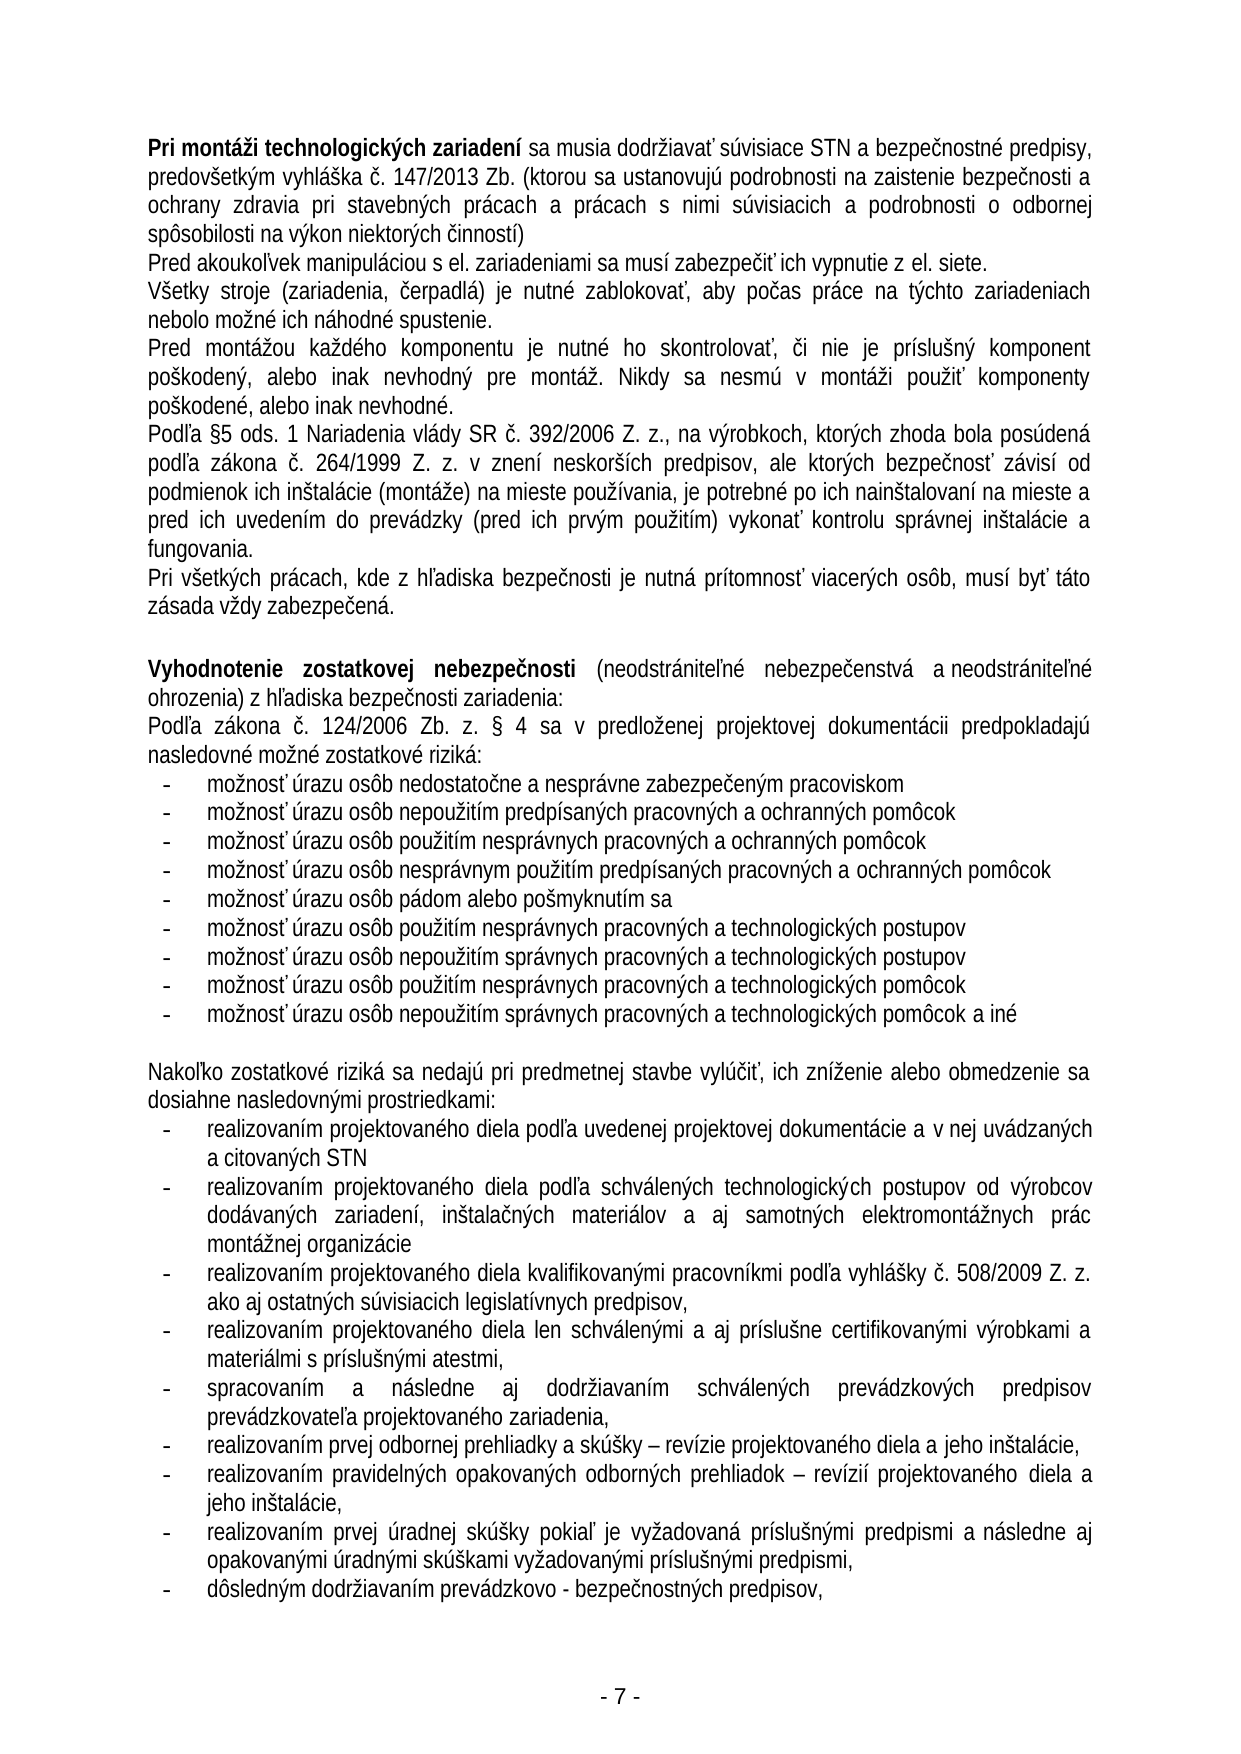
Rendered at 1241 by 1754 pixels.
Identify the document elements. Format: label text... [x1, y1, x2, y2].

list možnosť úrazu osôb nedostatočne a nesprávne zabezpečeným pracoviskom [162, 768, 1092, 797]
text Nakoľko zostatkové riziká sa nedajú pri predmetnej stavbe vylúčiť, ich zníženie alebo obmedzenie sa dosiahne nasledovnými prostriedkami: [148, 1057, 1092, 1114]
list možnosť úrazu osôb použitím nesprávnych pracovných a technologických pomôcok [162, 971, 1092, 999]
text Vyhodnotenie zostatkovej nebezpečnosti (neodstrániteľné nebezpečenstvá a neodstrániteľné ohrozenia) z hľadiska bezpečnosti zariadenia: [148, 654, 1092, 711]
list realizovaním projektovaného diela kvalifikovanými pracovníkmi podľa vyhlášky č. 508/2009 Z. z. ako aj ostatných súvisiacich legislatívnych predpisov, [162, 1258, 1092, 1315]
text Podľa zákona č. 124/2006 Zb. z. § 4 sa v predloženej projektovej dokumentácii predpokladajú nasledovné možné zostatkové riziká: [148, 711, 1092, 768]
text Pri montáži technologických zariadení sa musia dodržiavať súvisiace STN a bezpečnostné predpisy, predovšetkým vyhláška č. 147/2013 Zb. (ktorou sa ustanovujú podrobnosti na zaistenie bezpečnosti a ochrany zdravia pri stavebných prácach a prácach s nimi súvisiacich a podrobnosti o odbornej spôsobilosti na výkon niektorých činností) [148, 133, 1092, 247]
list možnosť úrazu osôb použitím nesprávnych pracovných a technologických postupov [162, 913, 1092, 942]
text Pred akoukoľvek manipuláciou s el. zariadeniami sa musí zabezpečiť ich vypnutie z el. siete. [148, 247, 1092, 276]
list realizovaním prvej odbornej prehliadky a skúšky – revízie projektovaného diela a jeho inštalácie, [162, 1430, 1092, 1459]
list realizovaním prvej úradnej skúšky pokiaľ je vyžadovaná príslušnými predpismi a následne aj opakovanými úradnými skúškami vyžadovanými príslušnými predpismi, [162, 1517, 1092, 1574]
text Všetky stroje (zariadenia, čerpadlá) je nutné zablokovať, aby počas práce na týchto zariadeniach nebolo možné ich náhodné spustenie. [148, 276, 1092, 333]
list možnosť úrazu osôb nepoužitím správnych pracovných a technologických pomôcok a iné [162, 999, 1092, 1028]
list realizovaním pravidelných opakovaných odborných prehliadok – revízií projektovaného diela a jeho inštalácie, [162, 1459, 1092, 1517]
text Podľa §5 ods. 1 Nariadenia vlády SR č. 392/2006 Z. z., na výrobkoch, ktorých zhoda bola posúdená podľa zákona č. 264/1999 Z. z. v znení neskorších predpisov, ale ktorých bezpečnosť závisí od podmienok ich inštalácie (montáže) na mieste používania, je potrebné po ich nainštalovaní na mieste a pred ich uvedením do prevádzky (pred ich prvým použitím) vykonať kontrolu správnej inštalácie a fungovania. [148, 419, 1092, 563]
list možnosť úrazu osôb pádom alebo pošmyknutím sa [162, 884, 1092, 913]
list možnosť úrazu osôb použitím nesprávnych pracovných a ochranných pomôcok [162, 826, 1092, 855]
list dôsledným dodržiavaním prevádzkovo - bezpečnostných predpisov, [162, 1574, 1092, 1603]
list možnosť úrazu osôb nepoužitím predpísaných pracovných a ochranných pomôcok [162, 797, 1092, 826]
list možnosť úrazu osôb nesprávnym použitím predpísaných pracovných a ochranných pomôcok [162, 855, 1092, 884]
text Pri všetkých prácach, kde z hľadiska bezpečnosti je nutná prítomnosť viacerých osôb, musí byť táto zásada vždy zabezpečená. [148, 563, 1092, 620]
text Pred montážou každého komponentu je nutné ho skontrolovať, či nie je príslušný komponent poškodený, alebo inak nevhodný pre montáž. Nikdy sa nesmú v montáži použiť komponenty poškodené, alebo inak nevhodné. [148, 333, 1092, 419]
list realizovaním projektovaného diela podľa schválených technologických postupov od výrobcov dodávaných zariadení, inštalačných materiálov a aj samotných elektromontážnych prác montážnej organizácie [162, 1172, 1092, 1258]
list realizovaním projektovaného diela podľa uvedenej projektovej dokumentácie a v nej uvádzaných a citovaných STN [162, 1114, 1092, 1172]
list možnosť úrazu osôb nepoužitím správnych pracovných a technologických postupov [162, 942, 1092, 971]
list spracovaním a následne aj dodržiavaním schválených prevádzkových predpisov prevádzkovateľa projektovaného zariadenia, [162, 1373, 1092, 1430]
list realizovaním projektovaného diela len schválenými a aj príslušne certifikovanými výrobkami a materiálmi s príslušnými atestmi, [162, 1315, 1092, 1373]
